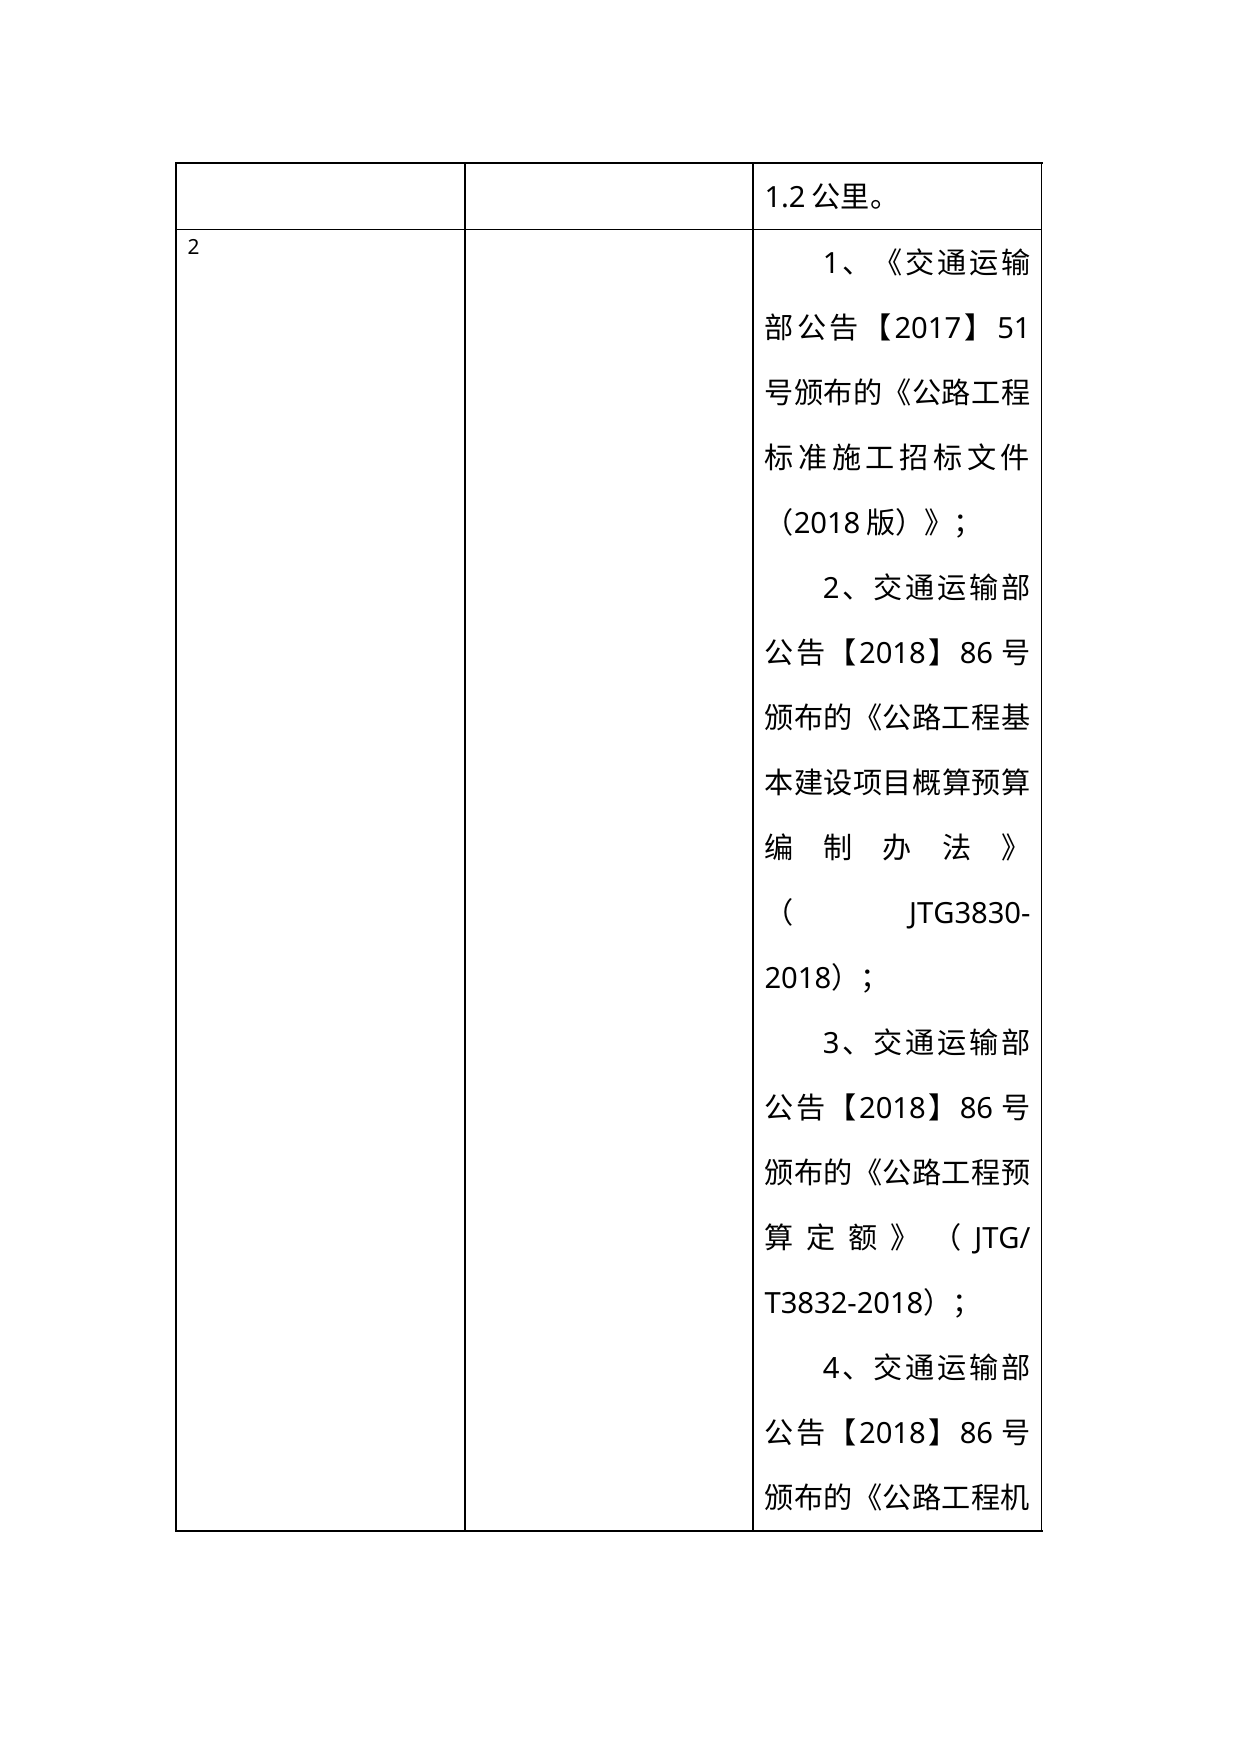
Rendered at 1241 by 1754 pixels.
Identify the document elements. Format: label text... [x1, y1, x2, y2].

table_cell 1 [177, 164, 464, 228]
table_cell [754, 230, 1041, 1530]
table_cell [466, 164, 752, 228]
table_cell 2 [177, 230, 464, 1530]
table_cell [754, 164, 1041, 228]
table_cell [466, 230, 752, 1530]
